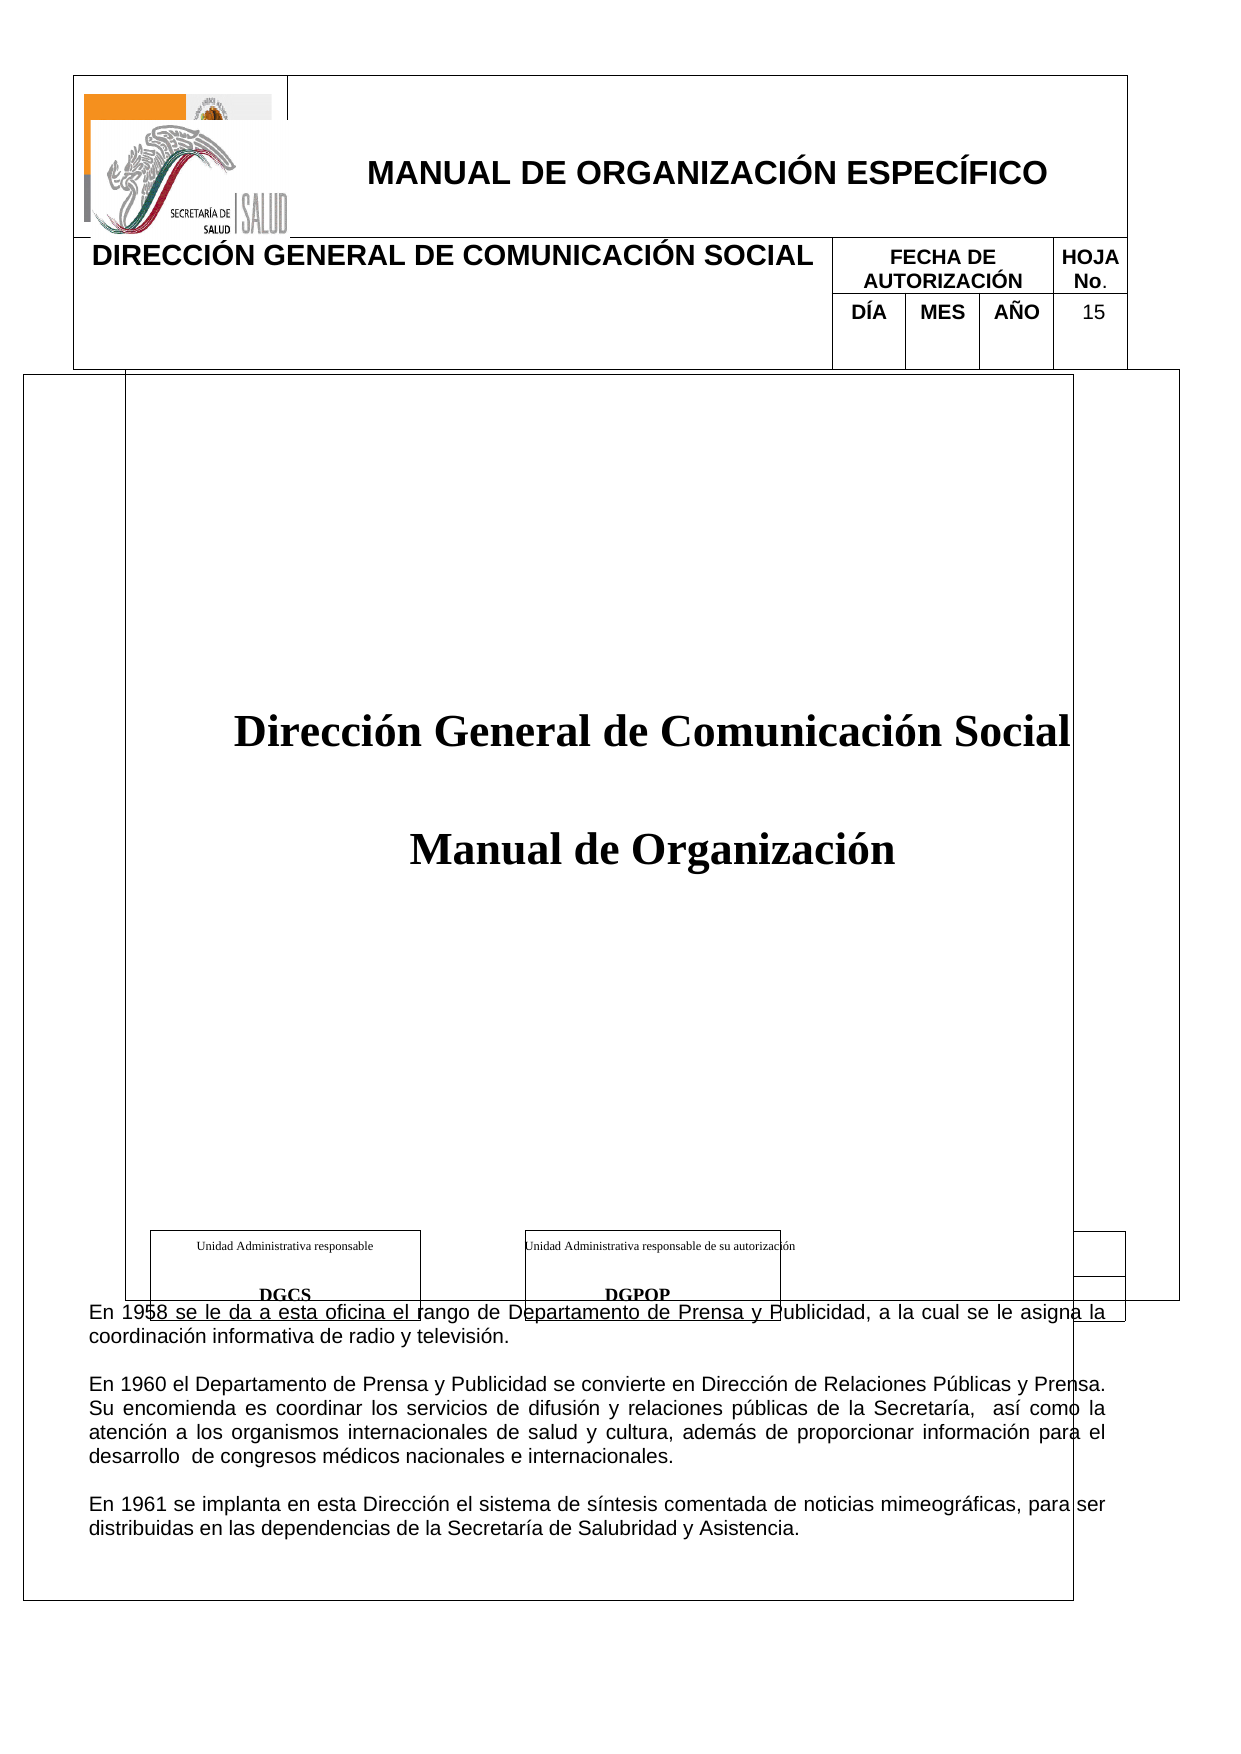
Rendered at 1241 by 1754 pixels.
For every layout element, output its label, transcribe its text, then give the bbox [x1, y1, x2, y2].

text En 1958 se le da a esta oficina el rango de Departamento de Prensa y Publicidad, a la cual se le asigna la coordinación informativa de radio y televisión. [88, 1300, 1107, 1348]
text En 1961 se implanta en esta Dirección el sistema de síntesis comentada de noticias mimeográficas, para ser distribuidas en las dependencias de de Salubridad y Asistencia. [88, 1492, 1107, 1539]
picture [84, 94, 290, 240]
text En 1960 el Departamento de Prensa y Publicidad se convierte en Dirección de Relaciones Públicas y Prensa. Su encomienda es coordinar los servicios de difusión y relaciones públicas de , así como la atención a los organismos internacionales de salud y cultura, además de proporcionar información para el desarrollo de congresos médicos nacionales e internacionales. [88, 1372, 1107, 1468]
